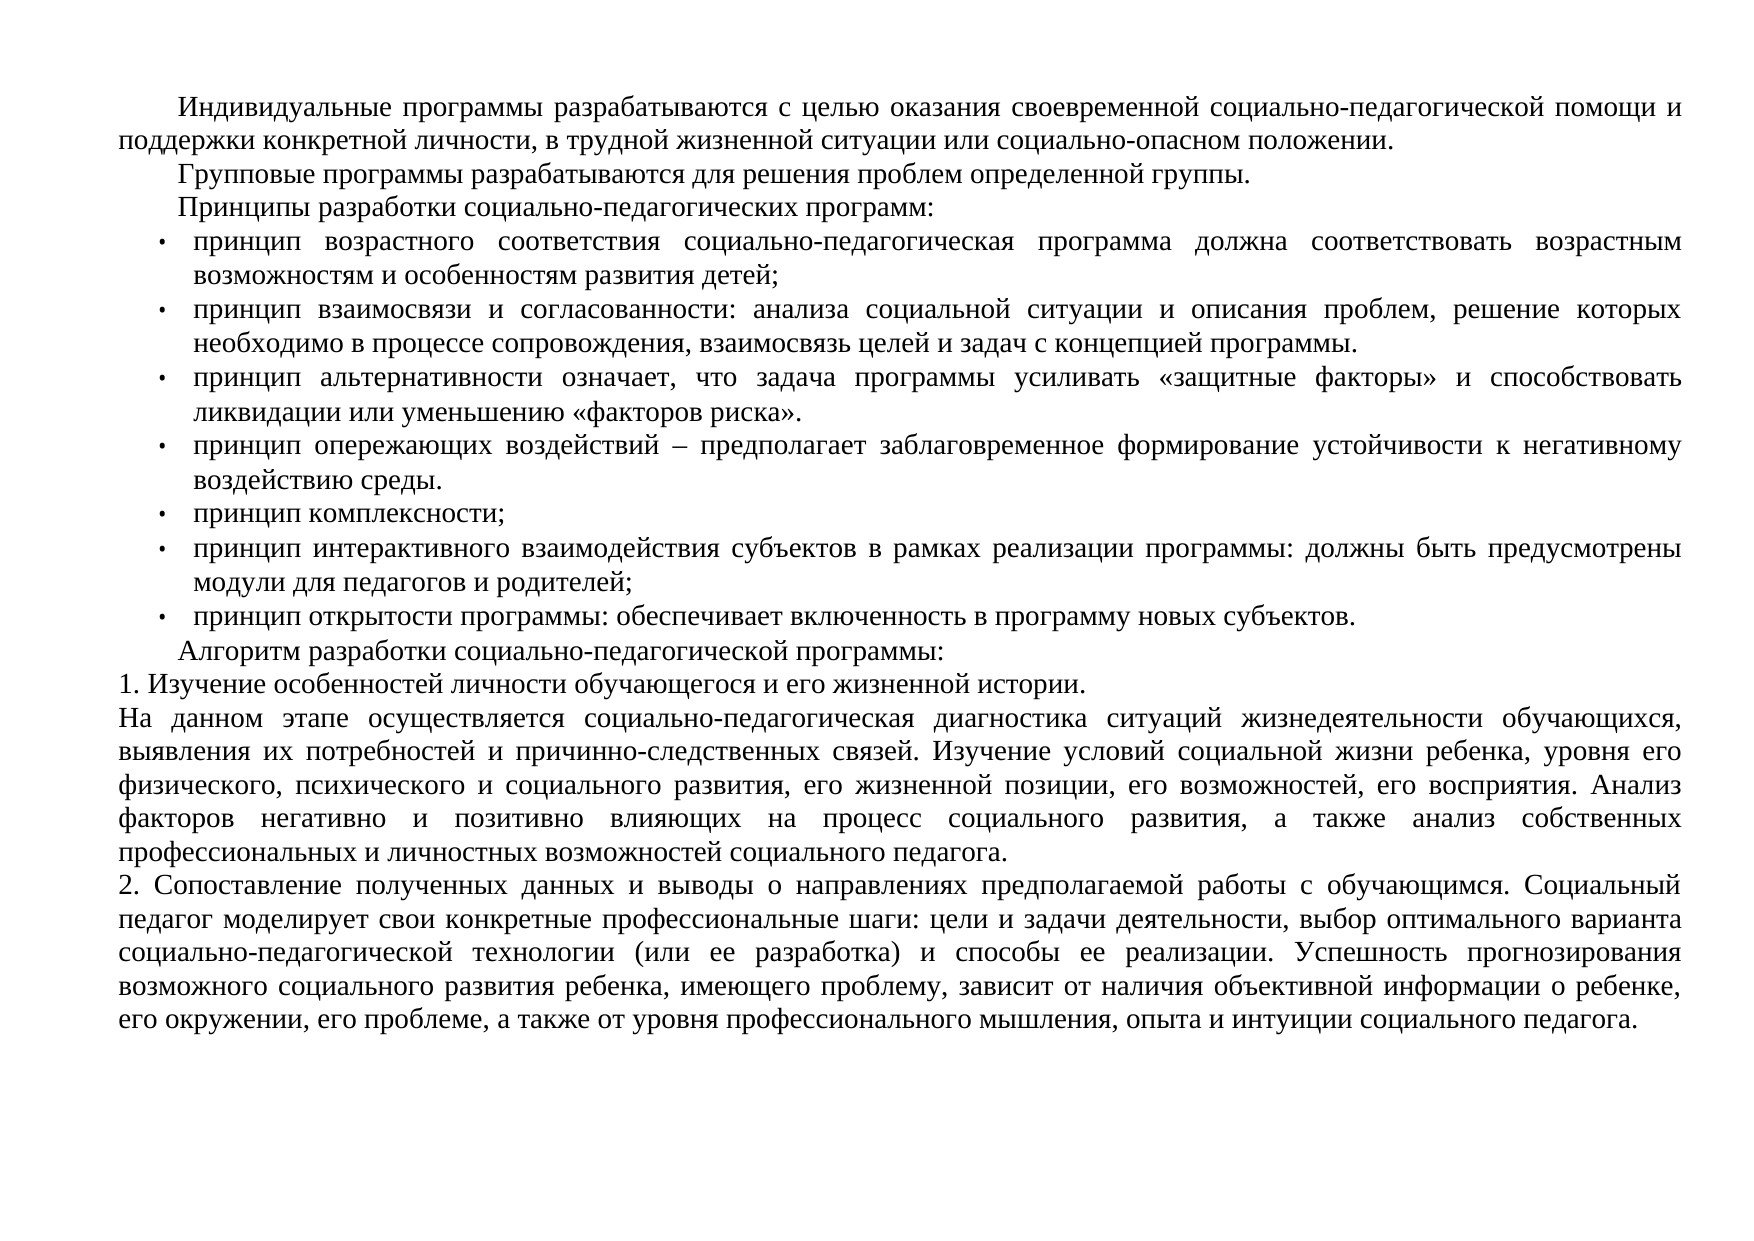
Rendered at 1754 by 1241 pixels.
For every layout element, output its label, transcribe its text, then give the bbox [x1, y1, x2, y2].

list принцип возрастного соответствия социально-педагогическая программа должна соответствовать возрастным возможностям и особенностям развития детей; [156, 223, 1683, 291]
list принцип взаимосвязи и согласованности: анализа социальной ситуации и описания проблем, решение которых необходимо в процессе сопровождения, взаимосвязь целей и задач с концепцией программы. [156, 291, 1683, 359]
text Групповые программы разрабатываются для решения проблем определенной группы. [118, 156, 1683, 189]
text 1. Изучение особенностей личности обучающегося и его жизненной истории. [118, 666, 1683, 700]
list принцип комплексности; [156, 495, 1683, 530]
text Индивидуальные программы разрабатываются с целью оказания своевременной социально-педагогической помощи и поддержки конкретной личности, в трудной жизненной ситуации или социально-опасном положении. [118, 89, 1683, 156]
text 2. Сопоставление полученных данных и выводы о направлениях предполагаемой работы с обучающимся. Социальный педагог моделирует свои конкретные профессиональные шаги: цели и задачи деятельности, выбор оптимального варианта социально-педагогической технологии (или ее разработка) и способы ее реализации. Успешность прогнозирования возможного социального развития ребенка, имеющего проблему, зависит от наличия объективной информации о ребенке, его окружении, его проблеме, а также от уровня профессионального мышления, опыта и интуиции социального педагога. [118, 867, 1683, 1035]
list принцип альтернативности означает, что задача программы усиливать «защитные факторы» и способствовать ликвидации или уменьшению «факторов риска». [156, 359, 1683, 427]
text На данном этапе осуществляется социально-педагогическая диагностика ситуаций жизнедеятельности обучающихся, выявления их потребностей и причинно-следственных связей. Изучение условий социальной жизни ребенка, уровня его физического, психического и социального развития, его жизненной позиции, его возможностей, его восприятия. Анализ факторов негативно и позитивно влияющих на процесс социального развития, а также анализ собственных профессиональных и личностных возможностей социального педагога. [118, 700, 1683, 867]
list принцип открытости программы: обеспечивает включенность в программу новых субъектов. [156, 598, 1683, 633]
list принцип интерактивного взаимодействия субъектов в рамках реализации программы: должны быть предусмотрены модули для педагогов и родителей; [156, 530, 1683, 598]
list принцип опережающих воздействий – предполагает заблаговременное формирование устойчивости к негативному воздействию среды. [156, 427, 1683, 495]
text Алгоритм разработки социально-педагогической программы: [118, 633, 1683, 666]
text Принципы разработки социально-педагогических программ: [118, 189, 1683, 223]
